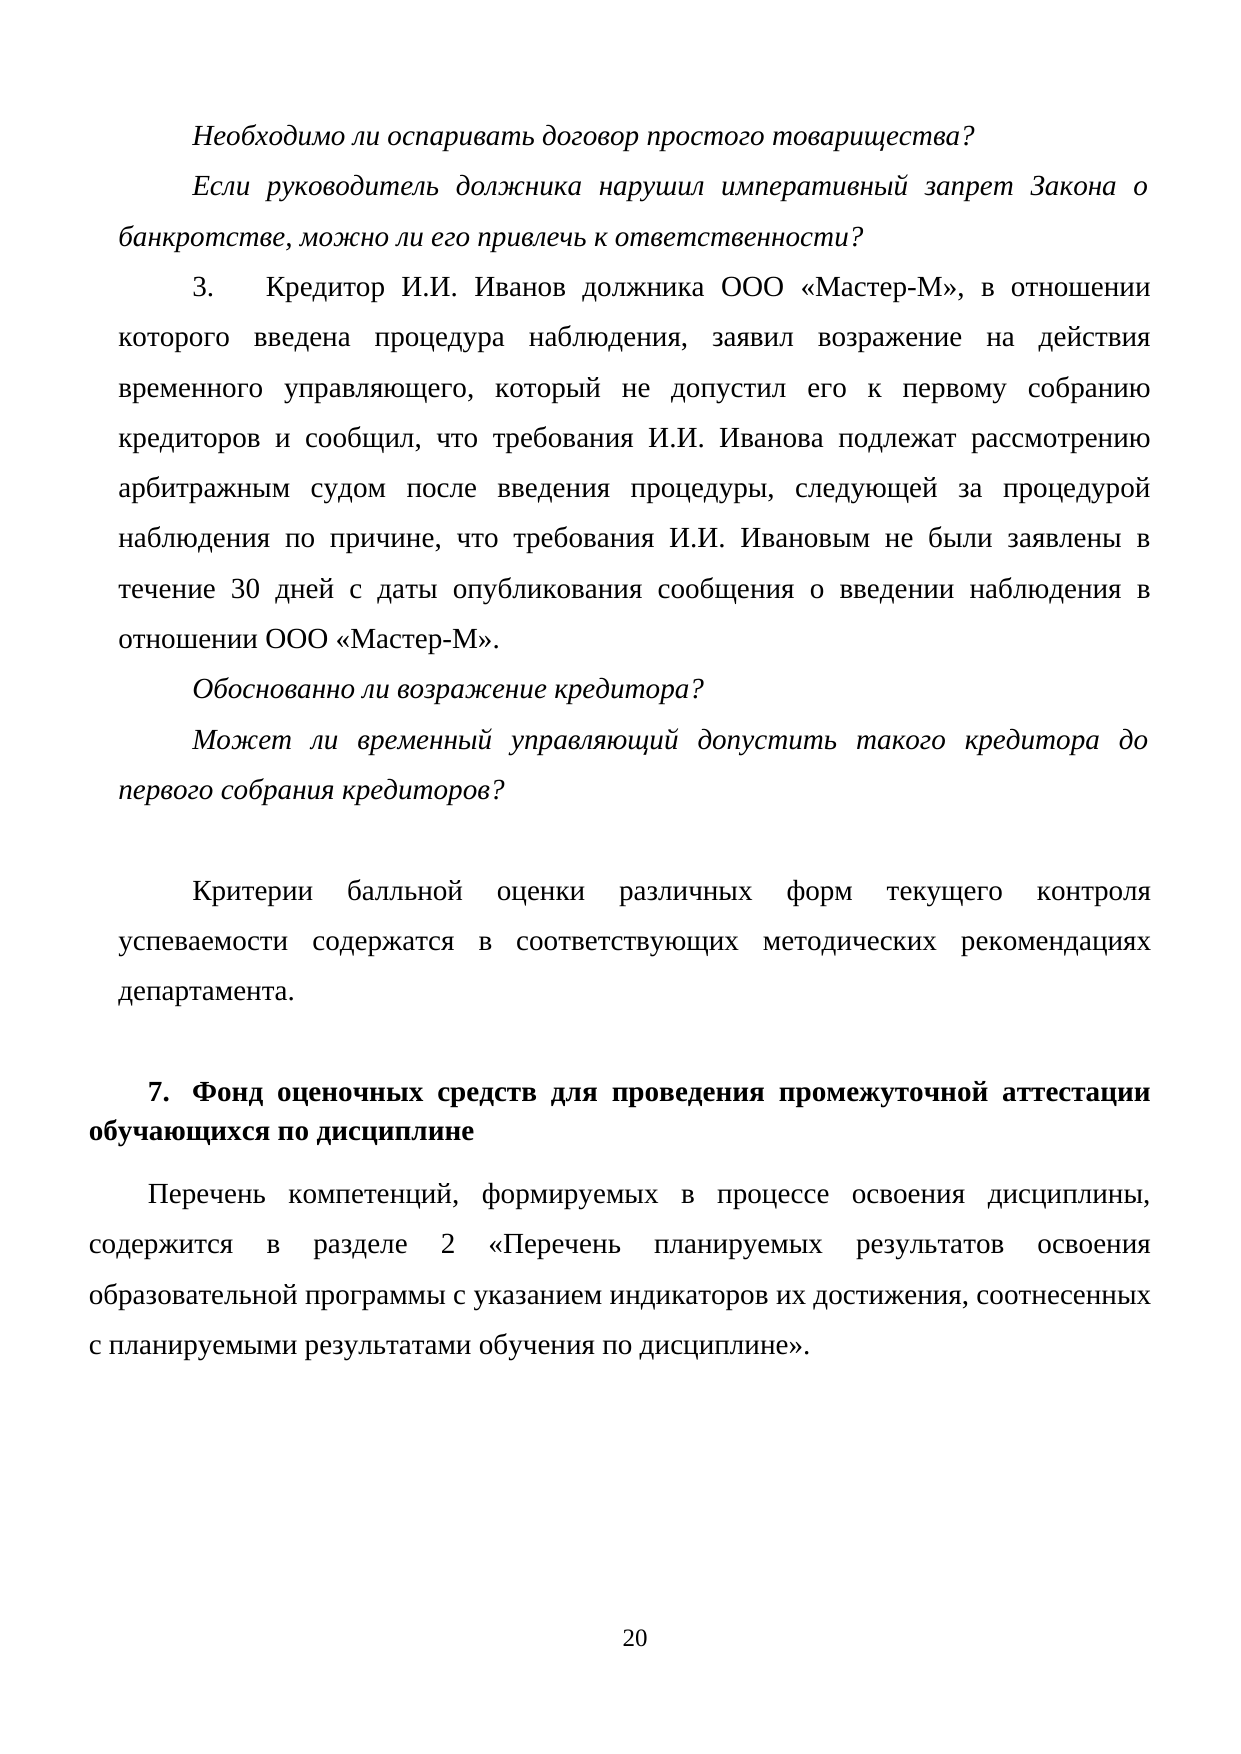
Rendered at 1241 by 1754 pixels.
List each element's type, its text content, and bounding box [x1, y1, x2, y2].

text Перечень компетенций, формируемых в процессе освоения дисциплины, содержится в разделе 2 «Перечень планируемых результатов освоения образовательной программы с указанием индикаторов их достижения, соотнесенных с планируемыми результатами обучения по дисциплине». [88, 1176, 1152, 1361]
text Если руководитель должника нарушил императивный запрет Закона о банкротстве, можно ли его привлечь к ответственности? [118, 168, 1152, 252]
text Критерии балльной оценки различных форм текущего контроля успеваемости содержатся в соответствующих методических рекомендациях департамента. [118, 873, 1152, 1007]
list Может ли временный управляющий допустить такого кредитора до первого собрания кредиторов? [118, 722, 1152, 806]
text 7. Фонд оценочных средств для проведения промежуточной аттестации обучающихся по дисциплине [88, 1074, 1152, 1146]
list Кредитор И.И. Иванов должника ООО «Мастер-М», в отношении которого введена процедура наблюдения, заявил возражение на действия временного управляющего, который не допустил его к первому собранию кредиторов и сообщил, что требования И.И. Иванова подлежат рассмотрению арбитражным судом после введения процедуры, следующей за процедурой наблюдения по причине, что требования И.И. Ивановым не были заявлены в течение 30 дней с даты опубликования сообщения о введении наблюдения в отношении ООО «Мастер-М». [118, 269, 1152, 655]
list Обоснованно ли возражение кредитора? [118, 672, 1152, 705]
text Необходимо ли оспаривать договор простого товарищества? [118, 118, 1152, 152]
